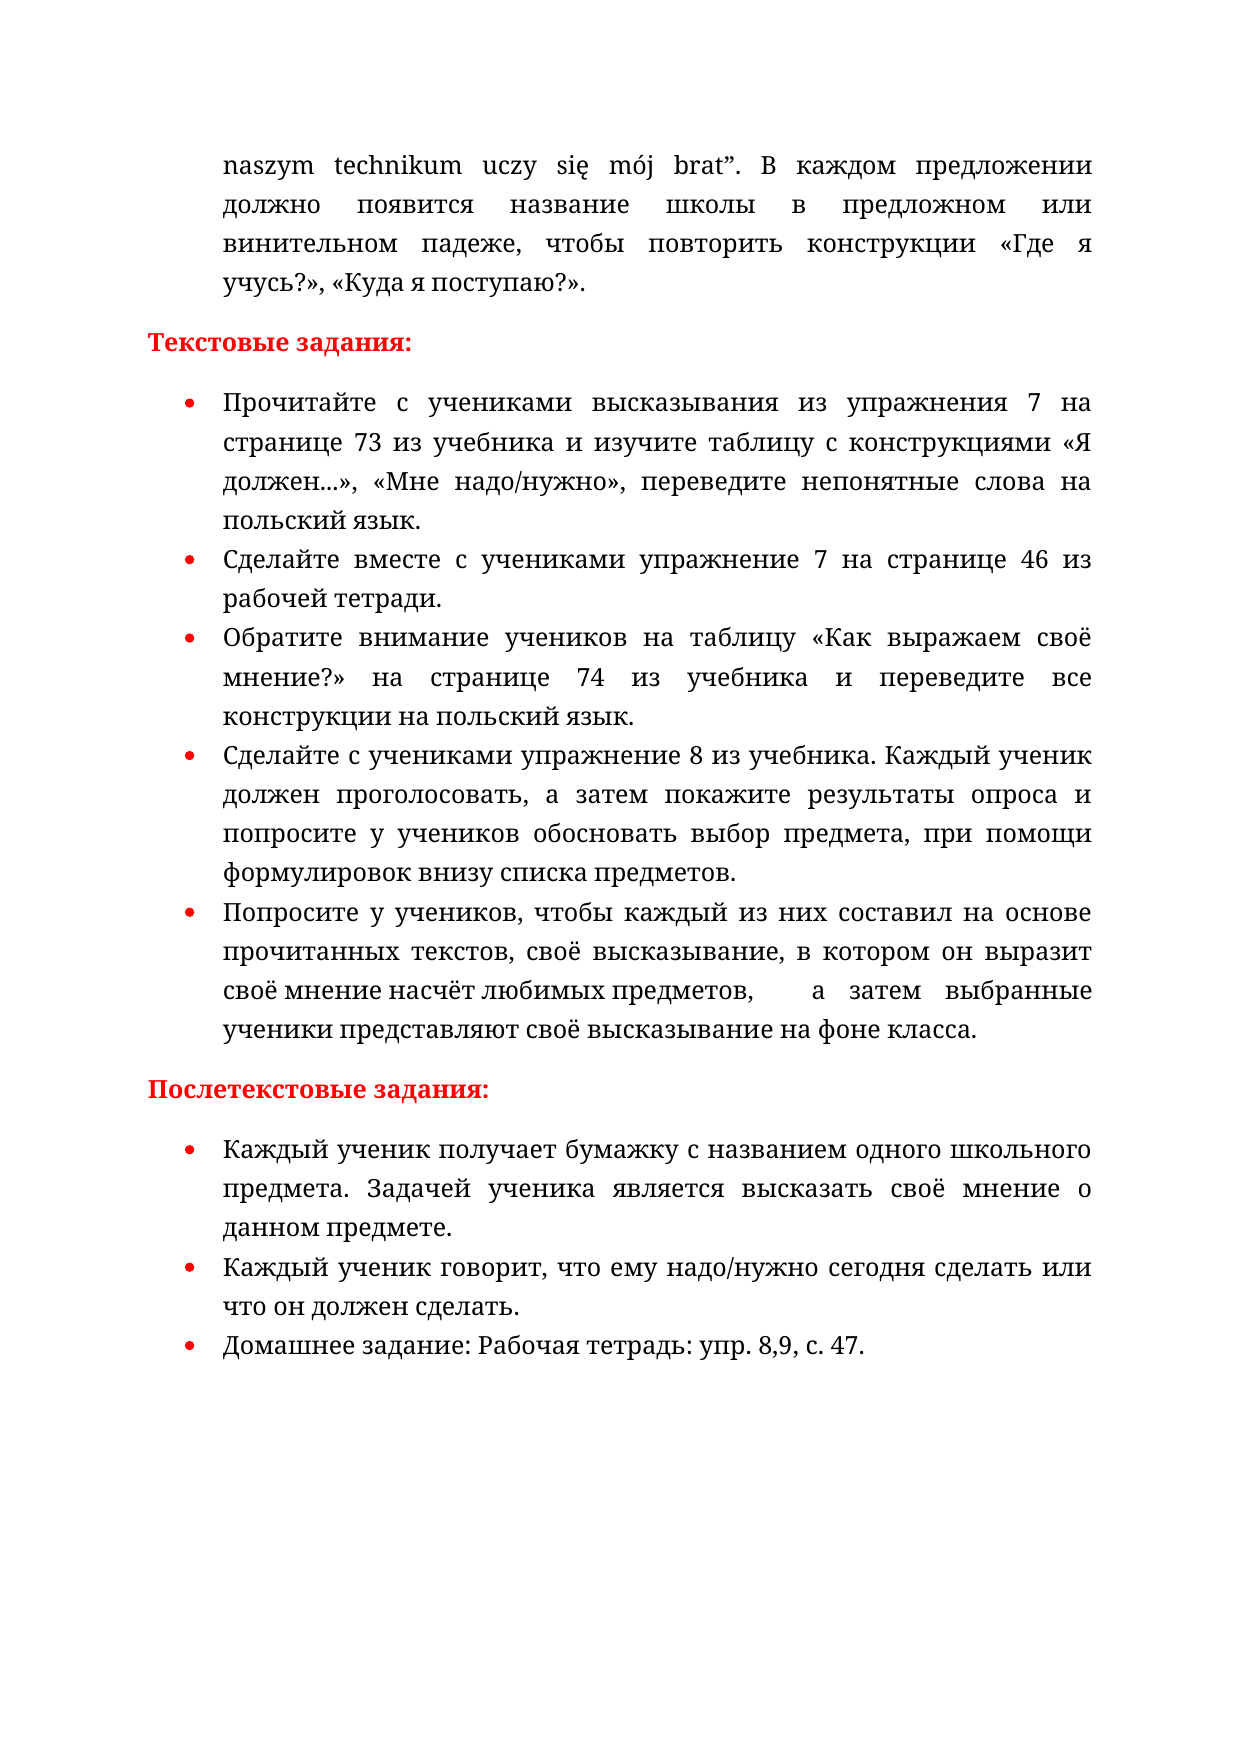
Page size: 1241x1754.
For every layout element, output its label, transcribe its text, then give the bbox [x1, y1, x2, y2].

list Обратите внимание учеников на таблицу «Как выражаем своё мнение?» на странице 74 из учебника и переведите все конструкции на польский язык. [185, 620, 1093, 732]
list Сделайте с учениками упражнение 8 из учебника. Каждый ученик должен проголосовать, а затем покажите результаты опроса и попросите у учеников обосновать выбор предмета, при помощи формулировок внизу списка предметов. [185, 738, 1093, 889]
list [185, 148, 1093, 299]
text Послетекстовые задания: [148, 1072, 1093, 1106]
list Сделайте вместе с учениками упражнение 7 на странице 46 из рабочей тетради. [185, 542, 1093, 615]
list Каждый ученик говорит, что ему надо/нужно сегодня сделать или что он должен сделать. [185, 1249, 1093, 1322]
list Домашнее задание: Рабочая тетрадь: упр. 8,9, с. 47. [185, 1328, 1093, 1362]
list Прочитайте с учениками высказывания из упражнения 7 на странице 73 из учебника и изучите таблицу с конструкциями «Я должен...», «Мне надо/нужно», переведите непонятные слова на польский язык. [185, 385, 1093, 537]
list Попросите у учеников, чтобы каждый из них составил на основе прочитанных текстов, своё высказывание, в котором он выразит своё мнение насчёт любимых предметов, а затем выбранные ученики представляют своё высказывание на фоне класса. [185, 894, 1093, 1046]
text Текстовые задания: [148, 325, 1093, 359]
list Каждый ученик получает бумажку с названием одного школьного предмета. Задачей ученика является высказать своё мнение о данном предмете. [185, 1132, 1093, 1244]
